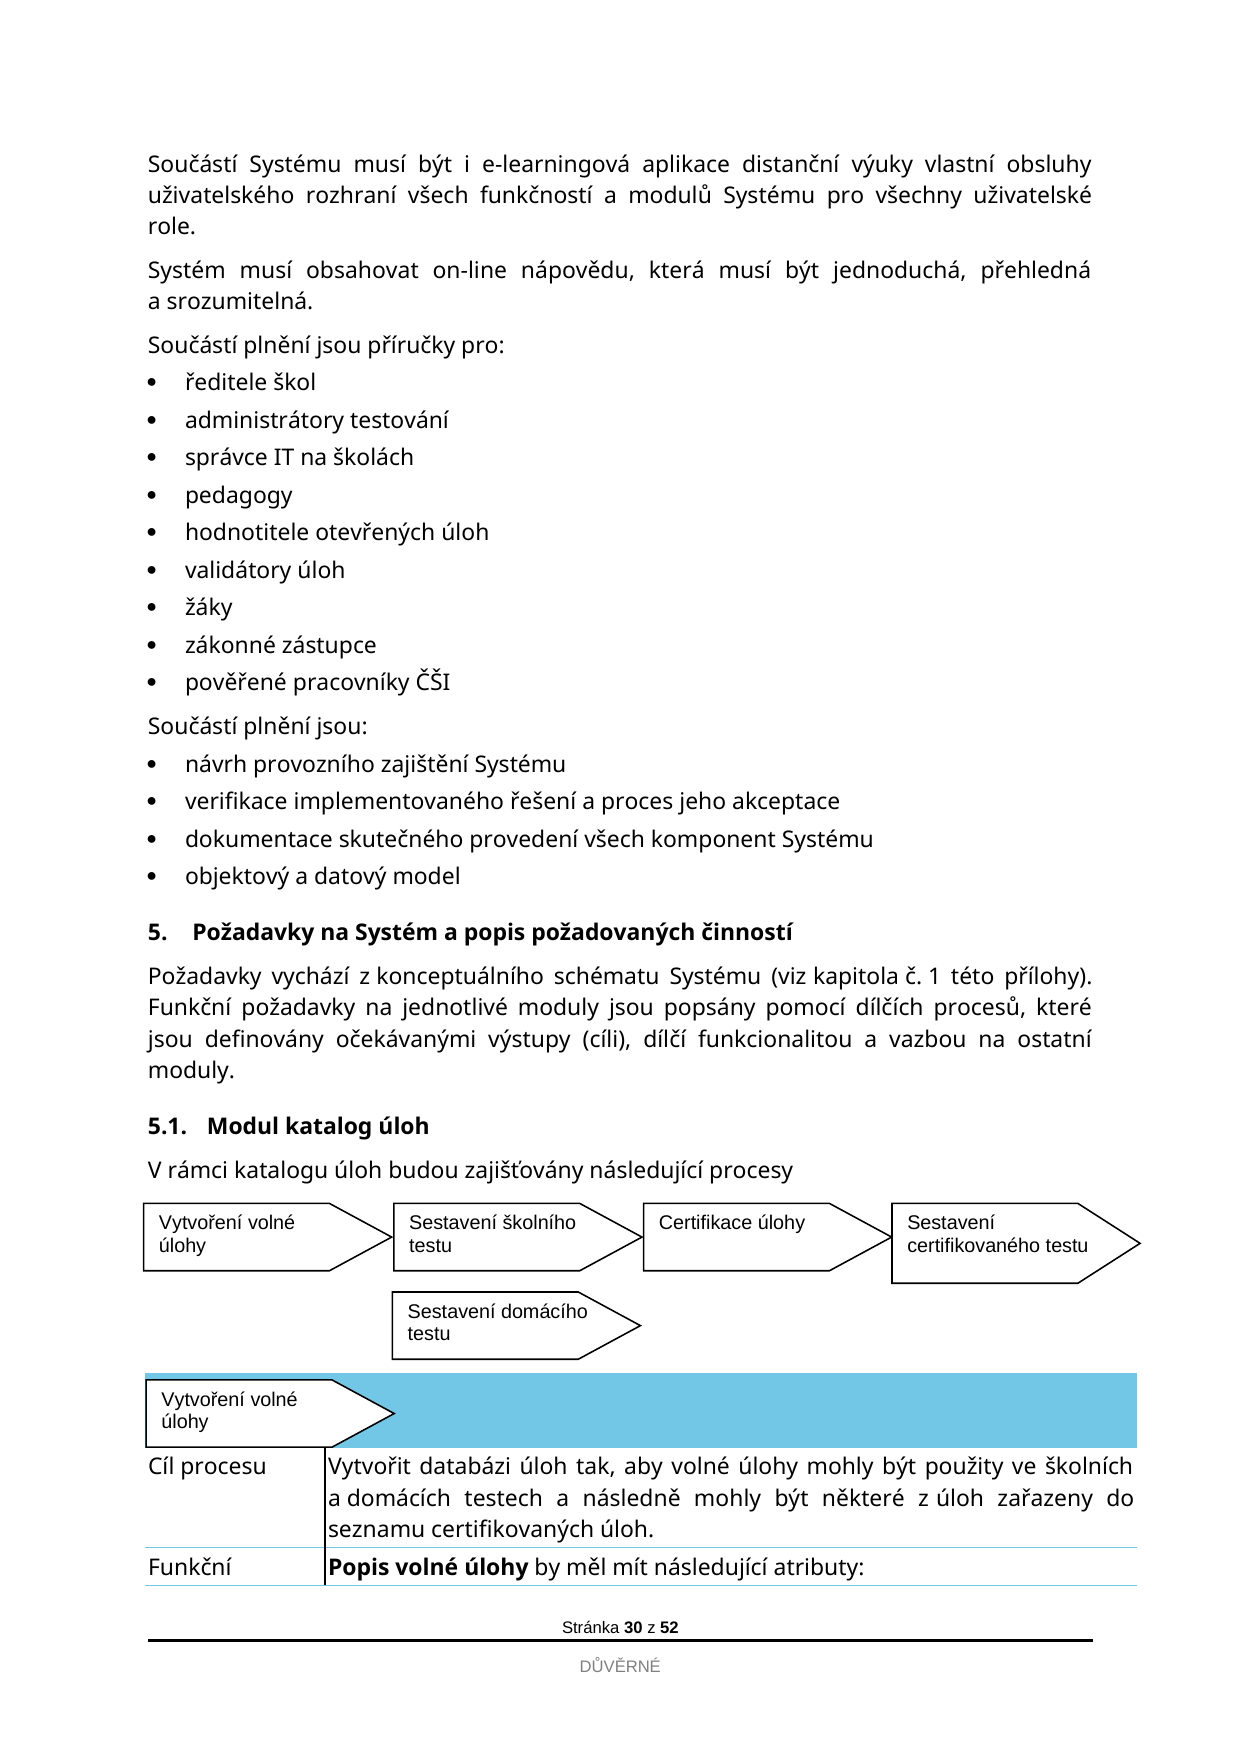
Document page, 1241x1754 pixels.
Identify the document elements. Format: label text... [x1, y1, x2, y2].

text Systém musí obsahovat on-line nápovědu, která musí být jednoduchá, přehledná a srozumitelná. [148, 254, 1093, 316]
list Modul katalog úloh [148, 1110, 1093, 1141]
list Požadavky na Systém a popis požadovaných činností [148, 916, 1093, 948]
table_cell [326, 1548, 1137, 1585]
list zákonné zástupce [148, 629, 1093, 660]
list dokumentace skutečného provedení všech komponent Systému [148, 823, 1093, 854]
list správce IT na školách [148, 441, 1093, 473]
list verifikace implementovaného řešení a proces jeho akceptace [148, 785, 1093, 816]
text Součástí Systému musí být i e-learningová aplikace distanční výuky vlastní obsluhy uživatelského rozhraní všech funkčností a modulů Systému pro všechny uživatelské role. [148, 148, 1093, 241]
table_cell Funkční požadavky [145, 1548, 324, 1585]
table_cell Vytvořit databázi úloh tak, aby volné úlohy mohly být použity ve školních a domácích testech a následně mohly být některé z úloh zařazeny do seznamu certifikovaných úloh. [326, 1448, 1137, 1547]
text Požadavky vychází z konceptuálního schématu Systému (viz kapitola č. 1 této přílohy). Funkční požadavky na jednotlivé moduly jsou popsány pomocí dílčích procesů, které jsou definovány očekávanými výstupy (cíli), dílčí funkcionalitou a vazbou na ostatní moduly. [148, 960, 1093, 1085]
list pověřené pracovníky ČŠI [148, 666, 1093, 698]
list pedagogy [148, 479, 1093, 510]
list objektový a datový model [148, 860, 1093, 891]
list validátory úloh [148, 554, 1093, 585]
list ředitele škol [148, 366, 1093, 398]
text Součástí plnění jsou příručky pro: [148, 329, 1093, 360]
list administrátory testování [148, 404, 1093, 435]
table_header [145, 1373, 1137, 1446]
list hodnotitele otevřených úloh [148, 516, 1093, 548]
text Součástí plnění jsou: [148, 710, 1093, 741]
list návrh provozního zajištění Systému [148, 748, 1093, 779]
list žáky [148, 591, 1093, 623]
table_cell Cíl procesu [145, 1448, 324, 1547]
text V rámci katalogu úloh budou zajišťovány následující procesy [148, 1154, 1093, 1185]
